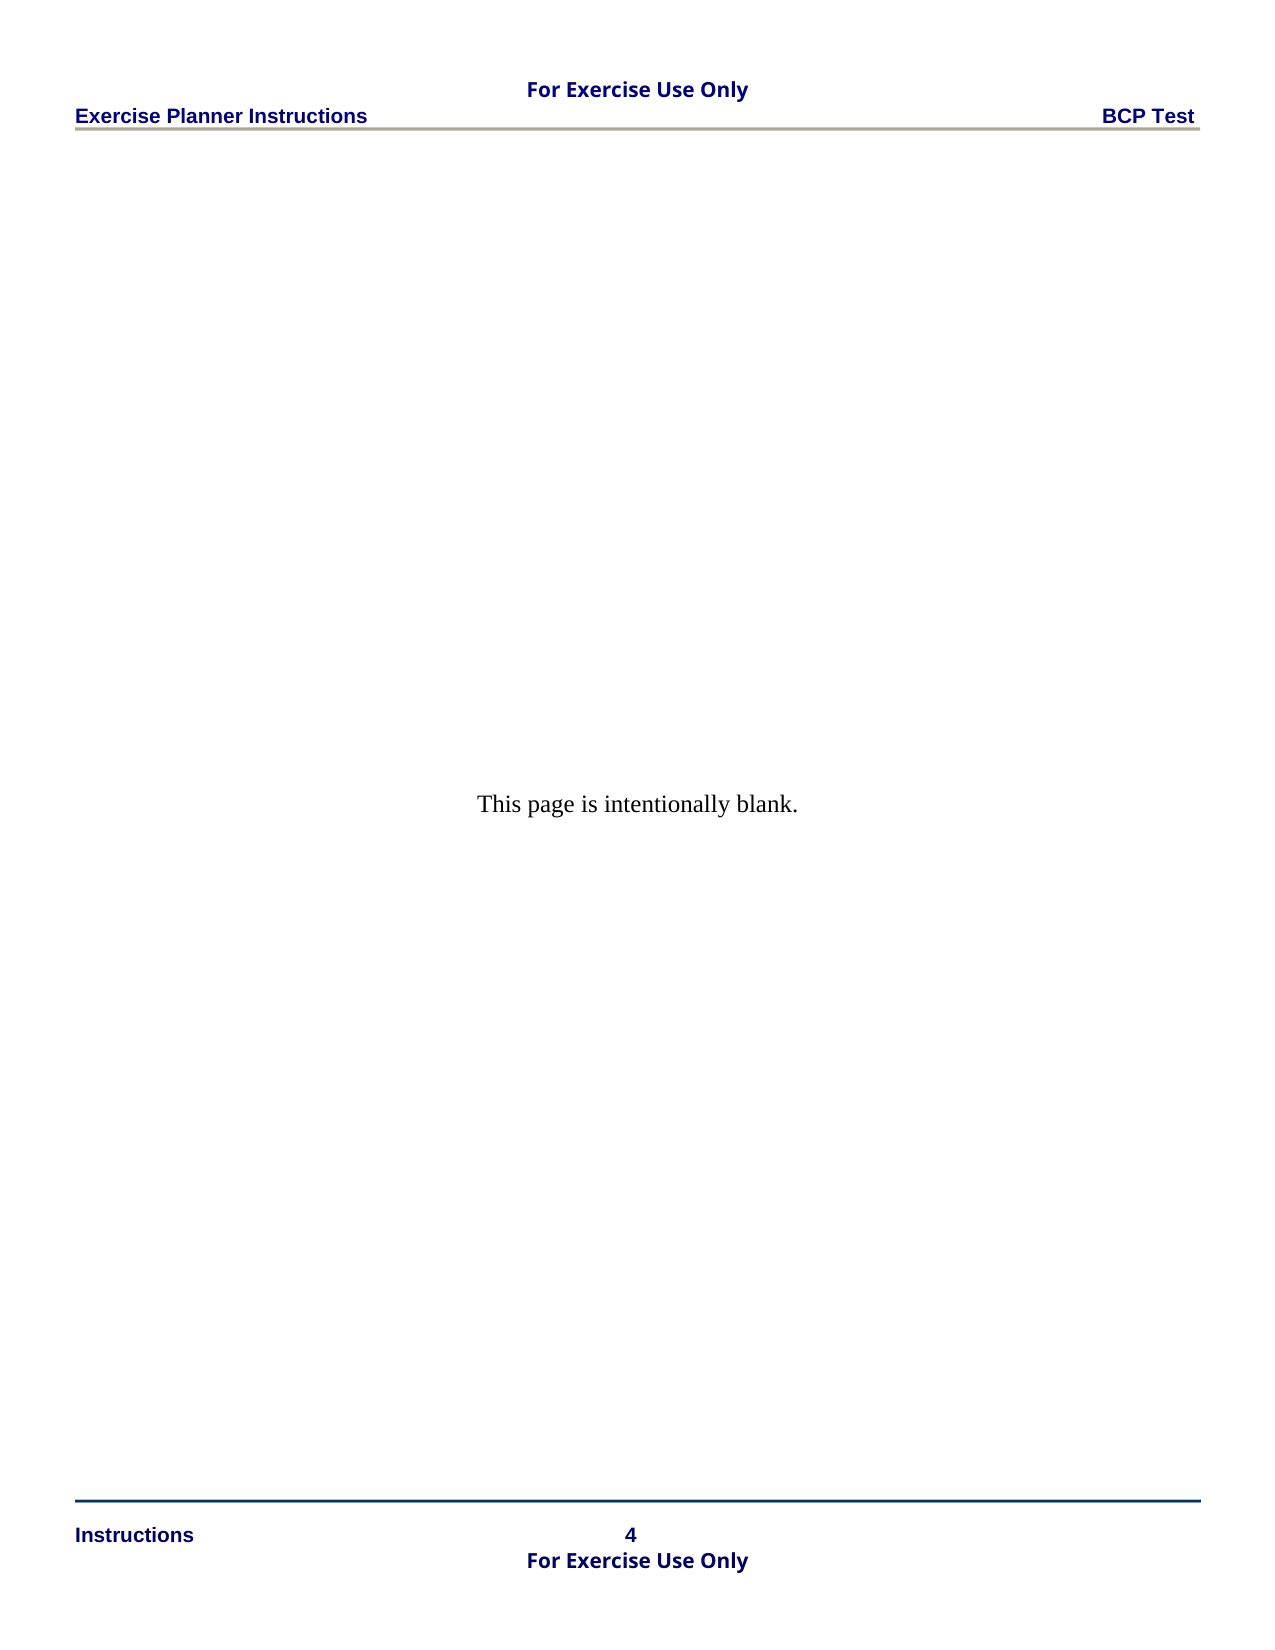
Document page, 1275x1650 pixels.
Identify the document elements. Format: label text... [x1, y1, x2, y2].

picture [75, 1493, 1201, 1510]
text This page is intentionally blank. [75, 789, 1200, 817]
